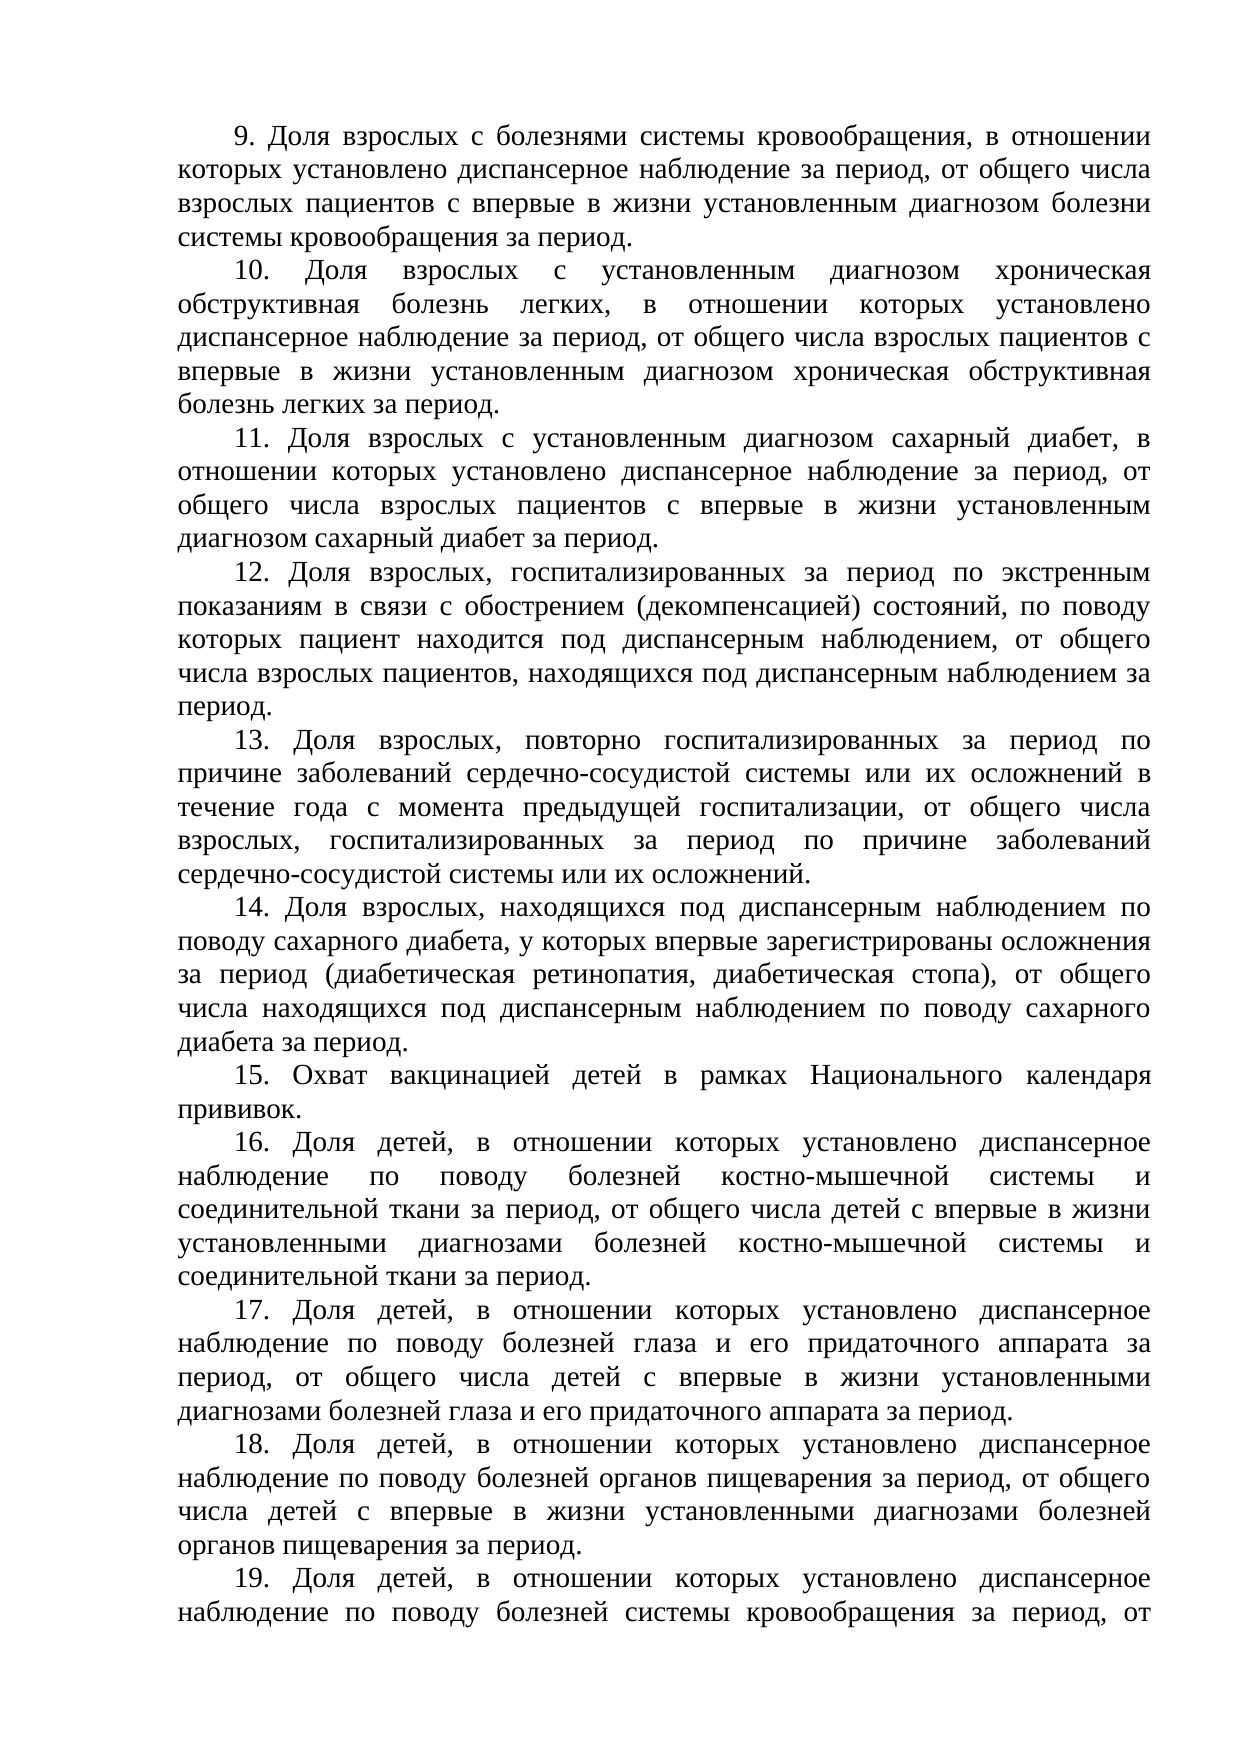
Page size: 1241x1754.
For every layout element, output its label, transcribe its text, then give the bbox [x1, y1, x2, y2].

text 15. Охват вакцинацией детей в рамках Национального календаря прививок. [177, 1057, 1152, 1124]
text 10. Доля взрослых с установленным диагнозом хроническая обструктивная болезнь легких, в отношении которых установлено диспансерное наблюдение за период, от общего числа взрослых пациентов с впервые в жизни установленным диагнозом хроническая обструктивная болезнь легких за период. [177, 252, 1152, 420]
text 17. Доля детей, в отношении которых установлено диспансерное наблюдение по поводу болезней глаза и его придаточного аппарата за период, от общего числа детей с впервые в жизни установленными диагнозами болезней глаза и его придаточного аппарата за период. [177, 1292, 1152, 1426]
text 12. Доля взрослых, госпитализированных за период по экстренным показаниям в связи с обострением (декомпенсацией) состояний, по поводу которых пациент находится под диспансерным наблюдением, от общего числа взрослых пациентов, находящихся под диспансерным наблюдением за период. [177, 554, 1152, 722]
text 14. Доля взрослых, находящихся под диспансерным наблюдением по поводу сахарного диабета, у которых впервые зарегистрированы осложнения за период (диабетическая ретинопатия, диабетическая стопа), от общего числа находящихся под диспансерным наблюдением по поводу сахарного диабета за период. [177, 889, 1152, 1057]
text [177, 1560, 1152, 1627]
text 18. Доля детей, в отношении которых установлено диспансерное наблюдение по поводу болезней органов пищеварения за период, от общего числа детей с впервые в жизни установленными диагнозами болезней органов пищеварения за период. [177, 1426, 1152, 1560]
text 13. Доля взрослых, повторно госпитализированных за период по причине заболеваний сердечно-сосудистой системы или их осложнений в течение года с момента предыдущей госпитализации, от общего числа взрослых, госпитализированных за период по причине заболеваний сердечно-сосудистой системы или их осложнений. [177, 722, 1152, 889]
text 11. Доля взрослых с установленным диагнозом сахарный диабет, в отношении которых установлено диспансерное наблюдение за период, от общего числа взрослых пациентов с впервые в жизни установленным диагнозом сахарный диабет за период. [177, 420, 1152, 554]
text 9. Доля взрослых с болезнями системы кровообращения, в отношении которых установлено диспансерное наблюдение за период, от общего числа взрослых пациентов с впервые в жизни установленным диагнозом болезни системы кровообращения за период. [177, 118, 1152, 252]
text 16. Доля детей, в отношении которых установлено диспансерное наблюдение по поводу болезней костно-мышечной системы и соединительной ткани за период, от общего числа детей с впервые в жизни установленными диагнозами болезней костно-мышечной системы и соединительной ткани за период. [177, 1124, 1152, 1292]
